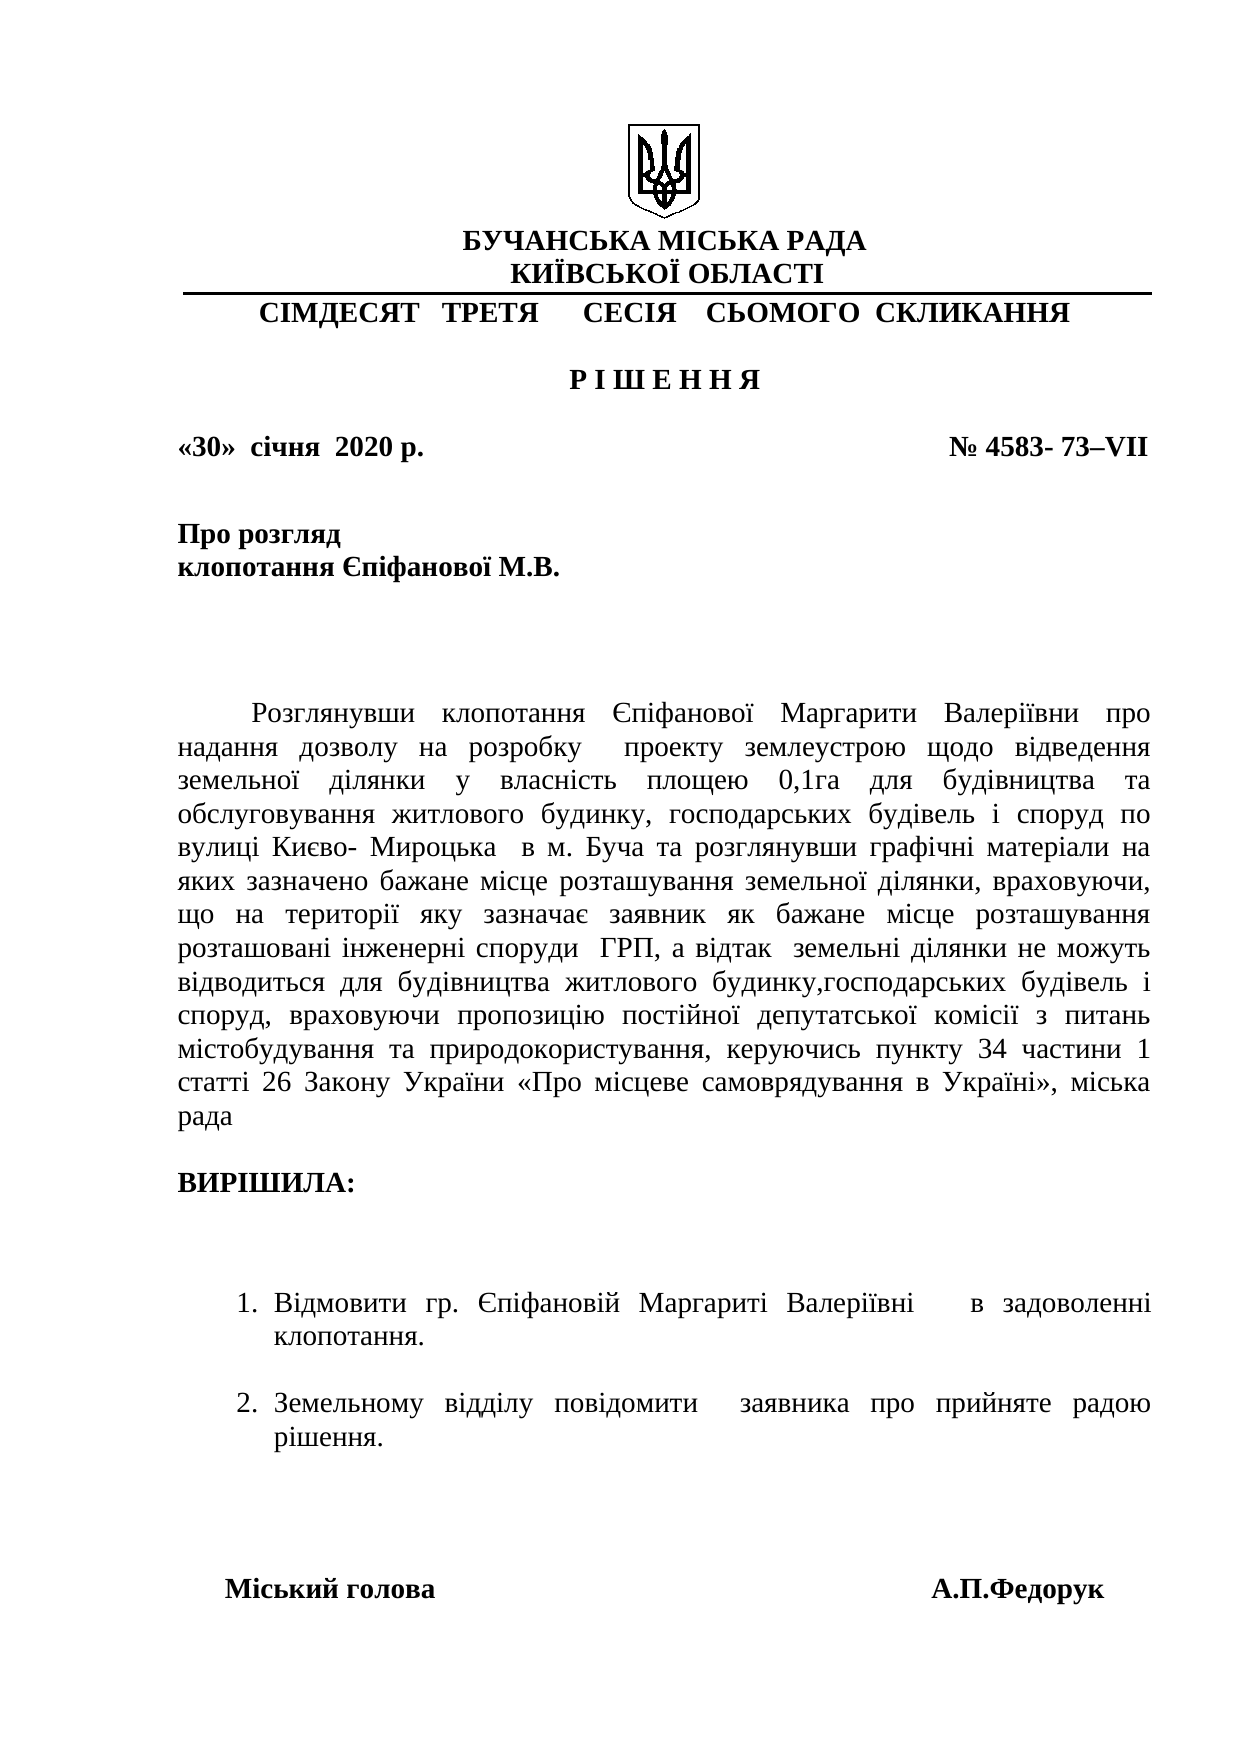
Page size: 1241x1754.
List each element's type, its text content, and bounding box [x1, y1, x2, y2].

list Земельному відділу повідомити заявника про прийняте радою рішення. [236, 1386, 1152, 1453]
text Р І Ш Е Н Н Я [177, 362, 1152, 396]
text Про розгляд [177, 516, 1152, 549]
text БУЧАНСЬКА МІСЬКА РАДА [177, 223, 1152, 256]
text СІМДЕСЯТ ТРЕТЯ СЕСІЯ СЬОМОГО СКЛИКАННЯ [177, 295, 1152, 329]
text ВИРІШИЛА: [177, 1165, 1152, 1198]
list Відмовити гр. Єпіфановій Маргариті Валеріївні в задоволенні клопотання. [236, 1285, 1152, 1352]
text «30» січня 2020 р. № 4583- 73–VІІ [177, 429, 1152, 463]
text Розглянувши клопотання Єпіфанової Маргарити Валеріївни про надання дозволу на розробку проекту землеустрою щодо відведення земельної ділянки у власність площею 0,1га для будівництва та обслуговування житлового будинку, господарських будівель і споруд по вулиці Києво- Мироцька в м. Буча та розглянувши графічні матеріали на яких зазначено бажане місце розташування земельної ділянки, враховуючи, що на території яку зазначає заявник як бажане місце розташування розташовані інженерні споруди ГРП, а відтак земельні ділянки не можуть відводиться для будівництва житлового будинку,господарських будівель і споруд, враховуючи пропозицію постійної депутатської комісії з питань містобудування та природокористування, керуючись пункту 34 частини 1 статті 26 Закону України «Про місцеве самоврядування в Україні», міська рада [177, 695, 1152, 1131]
text клопотання Єпіфанової М.В. [177, 549, 1152, 583]
text Міський голова А.П.Федорук [177, 1571, 1152, 1605]
text КИЇВСЬКОЇ ОБЛАСТІ [183, 256, 1152, 292]
